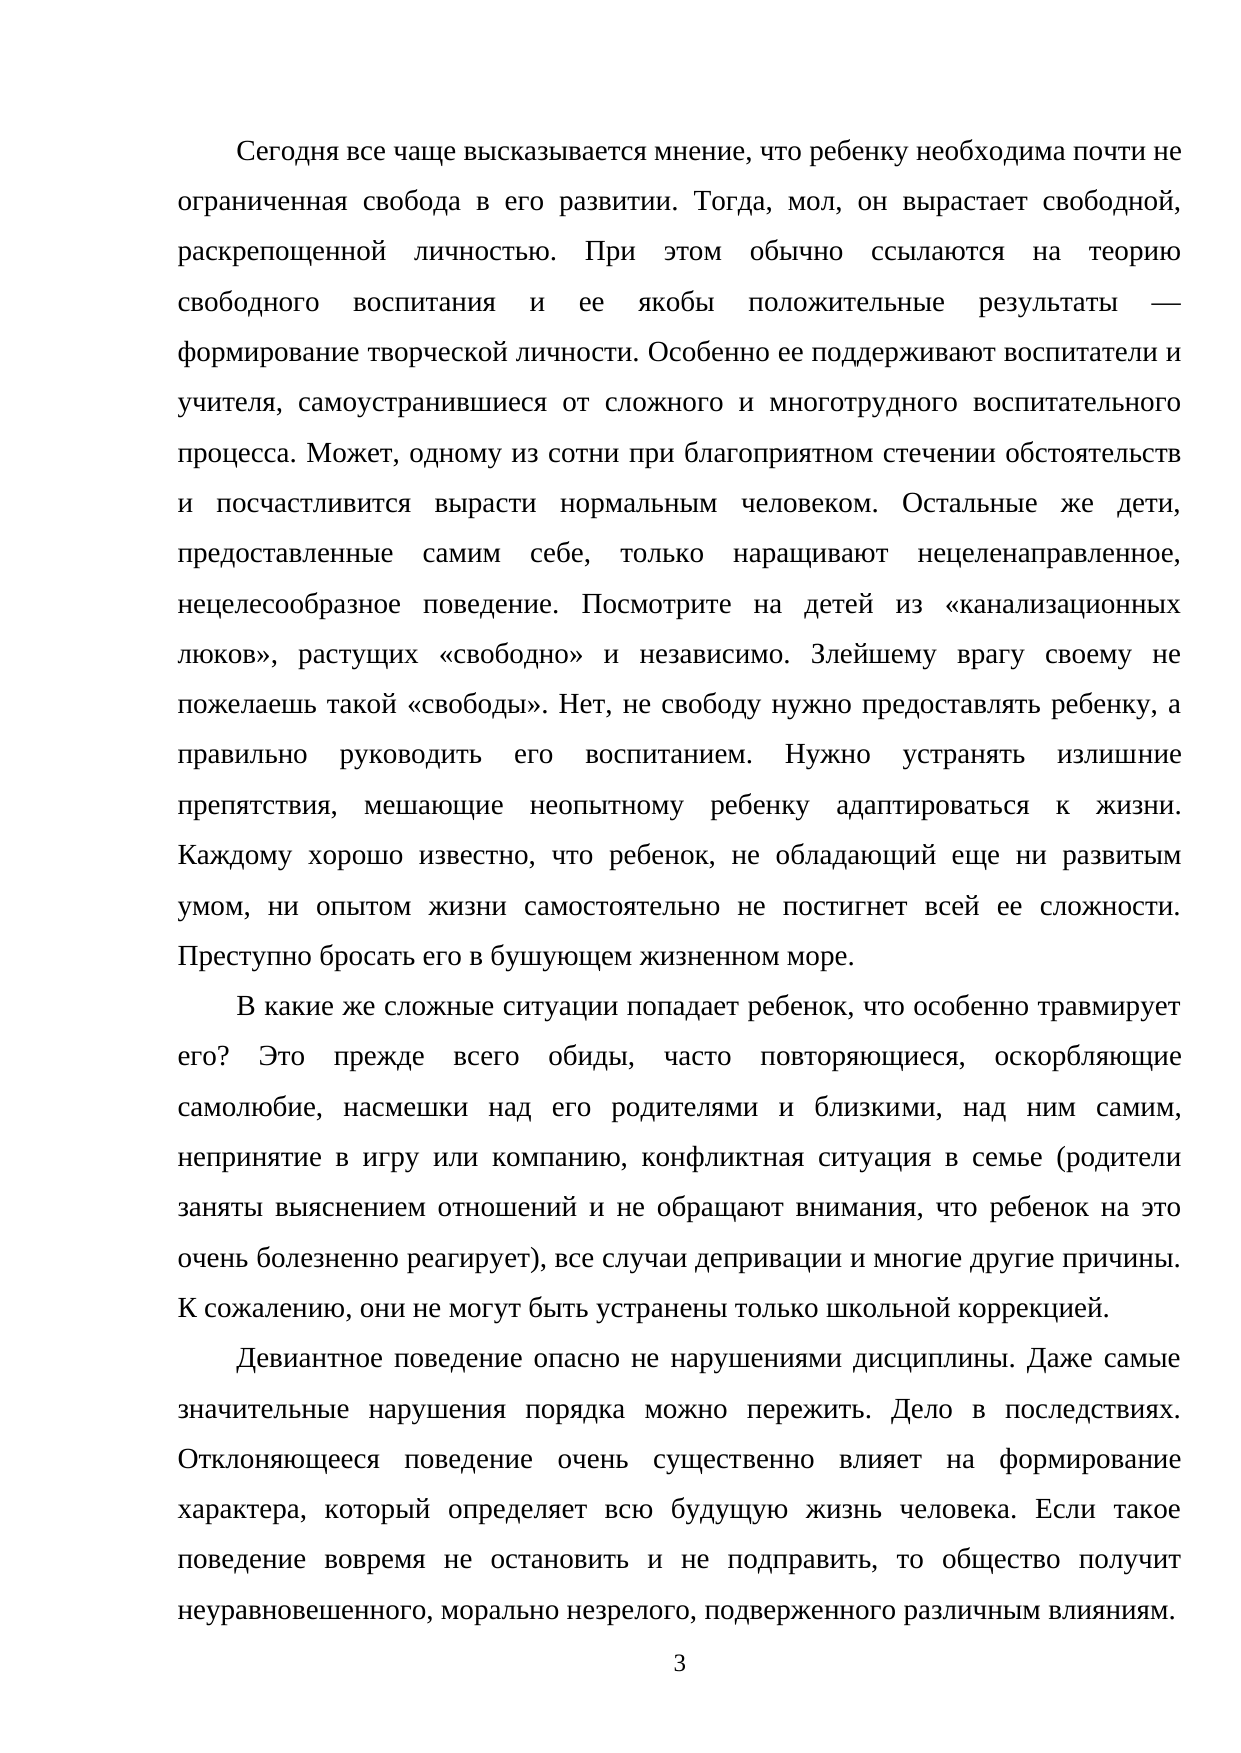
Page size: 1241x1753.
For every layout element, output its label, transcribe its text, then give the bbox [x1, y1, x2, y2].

text В какие же сложные ситуации попадает ребенок, что особенно травмирует его? Это прежде всего обиды, часто повторяющиеся, оскорбляющие самолюбие, насмешки над его родителями и близкими, над ним самим, непринятие в игру или компанию, конфликтная ситуация в семье (родители заняты выяснением отношений и не обращают внимания, что ребенок на это очень болезненно реагирует), все случаи депривации и многие другие причины. К сожалению, они не могут быть устранены только школьной коррекцией. [177, 988, 1182, 1324]
text Сегодня все чаще высказывается мнение, что ребенку необходима почти не ограниченная свобода в его развитии. Тогда, мол, он вырастает свободной, раскрепощенной личностью. При этом обычно ссылаются на теорию свободного воспитания и ее якобы положительные результаты — формирование творческой личности. Особенно ее поддерживают воспитатели и учителя, самоустранившиеся от сложного и многотрудного воспитательного процесса. Может, одному из сотни при благоприятном стечении обстоятельств и посчастливится вырасти нормальным человеком. Остальные же дети, предоставленные самим себе, только наращивают нецеленаправленное, нецелесообразное поведение. Посмотрите на детей из «канализационных люков», растущих «свободно» и независимо. Злейшему врагу своему не пожелаешь такой «свободы». Нет, не свободу нужно предоставлять ребенку, а правильно руководить его воспитанием. Нужно устранять излишние препятствия, мешающие неопытному ребенку адаптироваться к жизни. Каждому хорошо известно, что ребенок, не обладающий еще ни развитым умом, ни опытом жизни самостоятельно не постигнет всей ее сложности. Преступно бросать его в бушующем жизненном море. [177, 133, 1182, 971]
text Девиантное поведение опасно не нарушениями дисциплины. Даже самые значительные нарушения порядка можно пережить. Дело в последствиях. Отклоняющееся поведение очень существенно влияет на формирование характера, который определяет всю будущую жизнь человека. Если такое поведение вовремя не остановить и не подправить, то общество получит неуравновешенного, морально незрелого, подверженного различным влияниям. [177, 1340, 1182, 1626]
